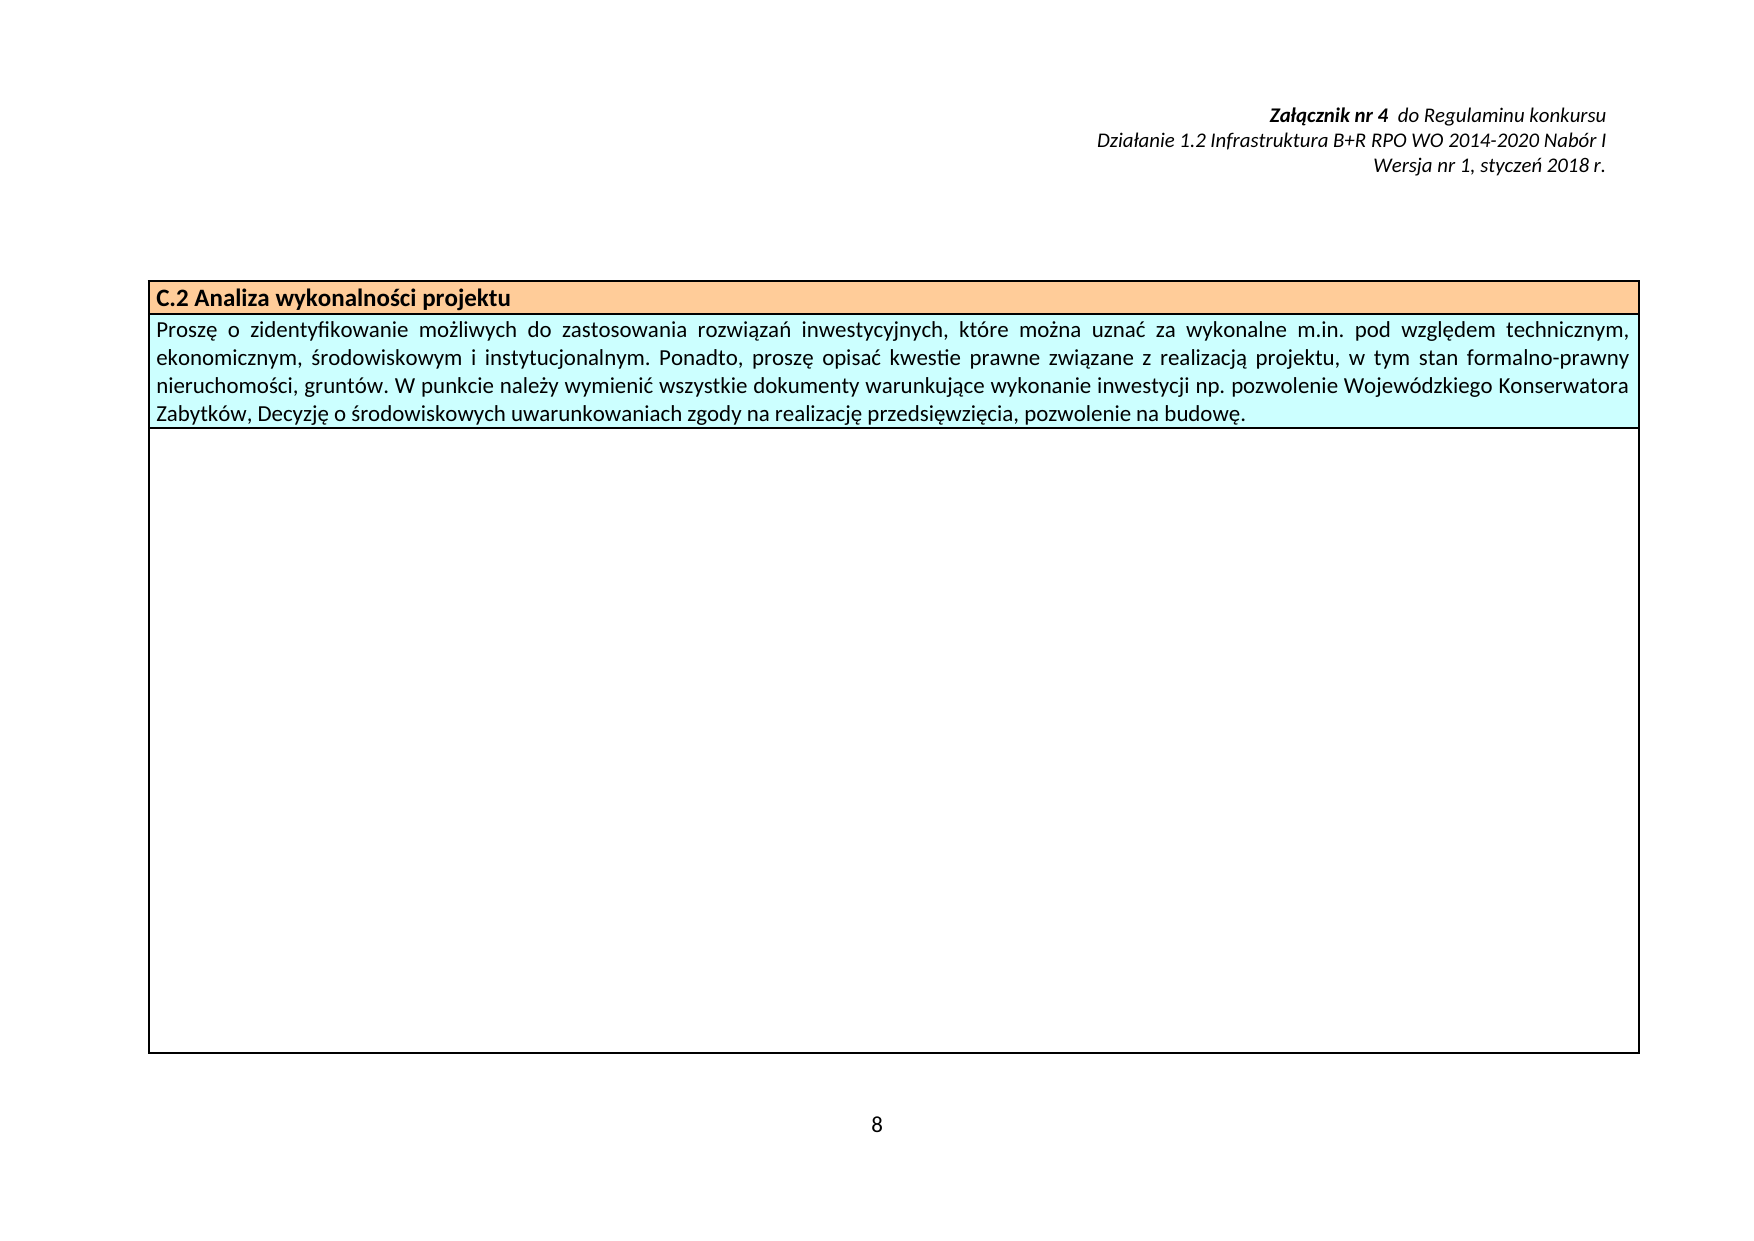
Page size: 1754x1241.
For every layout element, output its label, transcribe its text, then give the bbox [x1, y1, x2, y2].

table_header C.2 Analiza wykonalności projektu [150, 282, 1638, 313]
table_cell Proszę o zidentyfikowanie możliwych do zastosowania rozwiązań inwestycyjnych, które można uznać za wykonalne m.in. pod względem technicznym, ekonomicznym, środowiskowym i instytucjonalnym. Ponadto, proszę opisać kwestie prawne związane z realizacją projektu, w tym stan formalno-prawny nieruchomości, gruntów. W punkcie należy wymienić wszystkie dokumenty warunkujące wykonanie inwestycji np. pozwolenie Wojewódzkiego Konserwatora Zabytków, Decyzję o środowiskowych uwarunkowaniach zgody na realizację przedsięwzięcia, pozwolenie na budowę. [150, 315, 1638, 427]
table_cell [150, 429, 1638, 1052]
